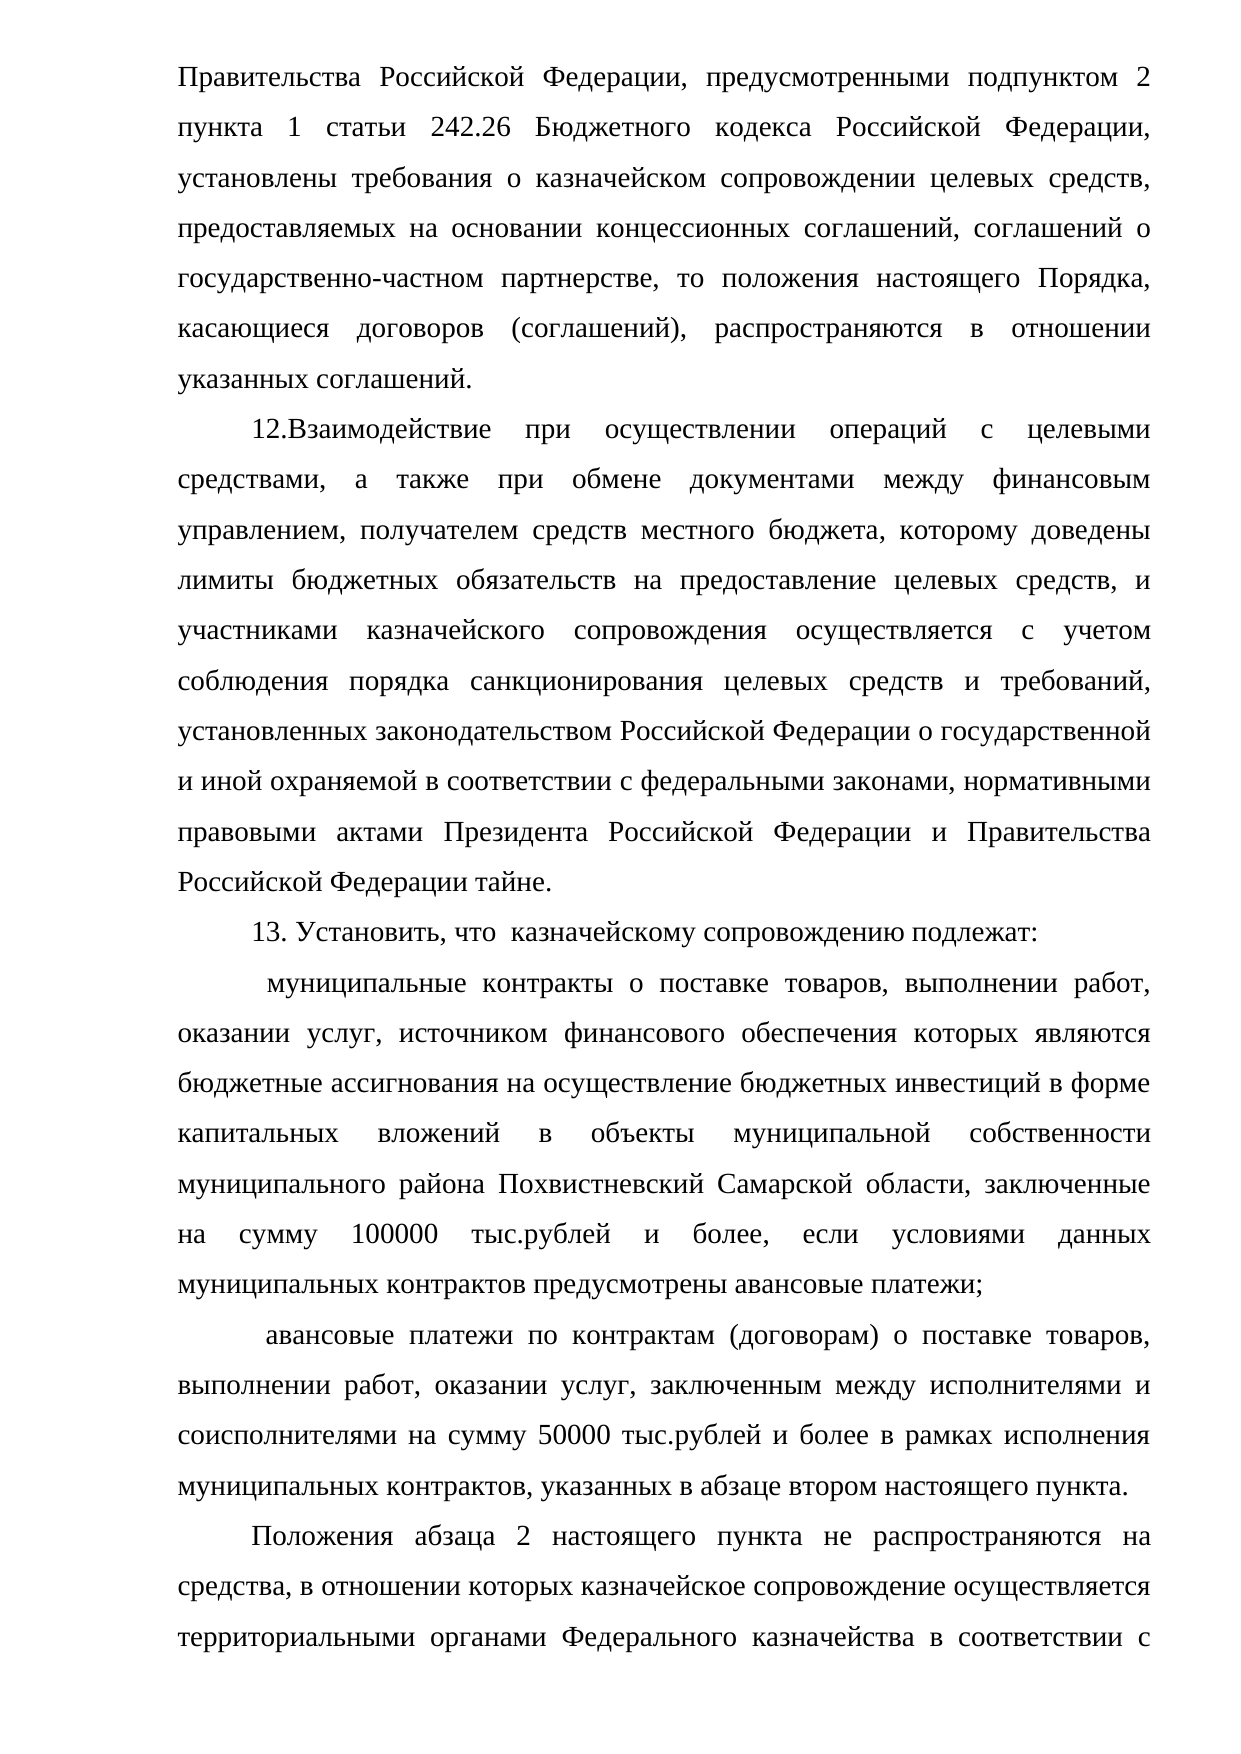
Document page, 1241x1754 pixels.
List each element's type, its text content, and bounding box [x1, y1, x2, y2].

text авансовые платежи по контрактам (договорам) о поставке товаров, выполнении работ, оказании услуг, заключенным между исполнителями и соисполнителями на сумму 50000 тыс.рублей и более в рамках исполнения муниципальных контрактов, указанных в абзаце втором настоящего пункта. [177, 1317, 1152, 1501]
text 13. Установить, что казначейскому сопровождению подлежат: [177, 914, 1152, 948]
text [177, 1518, 1152, 1652]
text 12.Взаимодействие при осуществлении операций с целевыми средствами, а также при обмене документами между финансовым управлением, получателем средств местного бюджета, которому доведены лимиты бюджетных обязательств на предоставление целевых средств, и участниками казначейского сопровождения осуществляется с учетом соблюдения порядка санкционирования целевых средств и требований, установленных законодательством Российской Федерации о государственной и иной охраняемой в соответствии с федеральными законами, нормативными правовыми актами Президента Российской Федерации и Правительства Российской Федерации тайне. [177, 411, 1152, 898]
text муниципальные контракты о поставке товаров, выполнении работ, оказании услуг, источником финансового обеспечения которых являются бюджетные ассигнования на осуществление бюджетных инвестиций в форме капитальных вложений в объекты муниципальной собственности муниципального района Похвистневский Самарской области, заключенные на сумму 100000 тыс.рублей и более, если условиями данных муниципальных контрактов предусмотрены авансовые платежи; [177, 965, 1152, 1300]
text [177, 59, 1152, 394]
